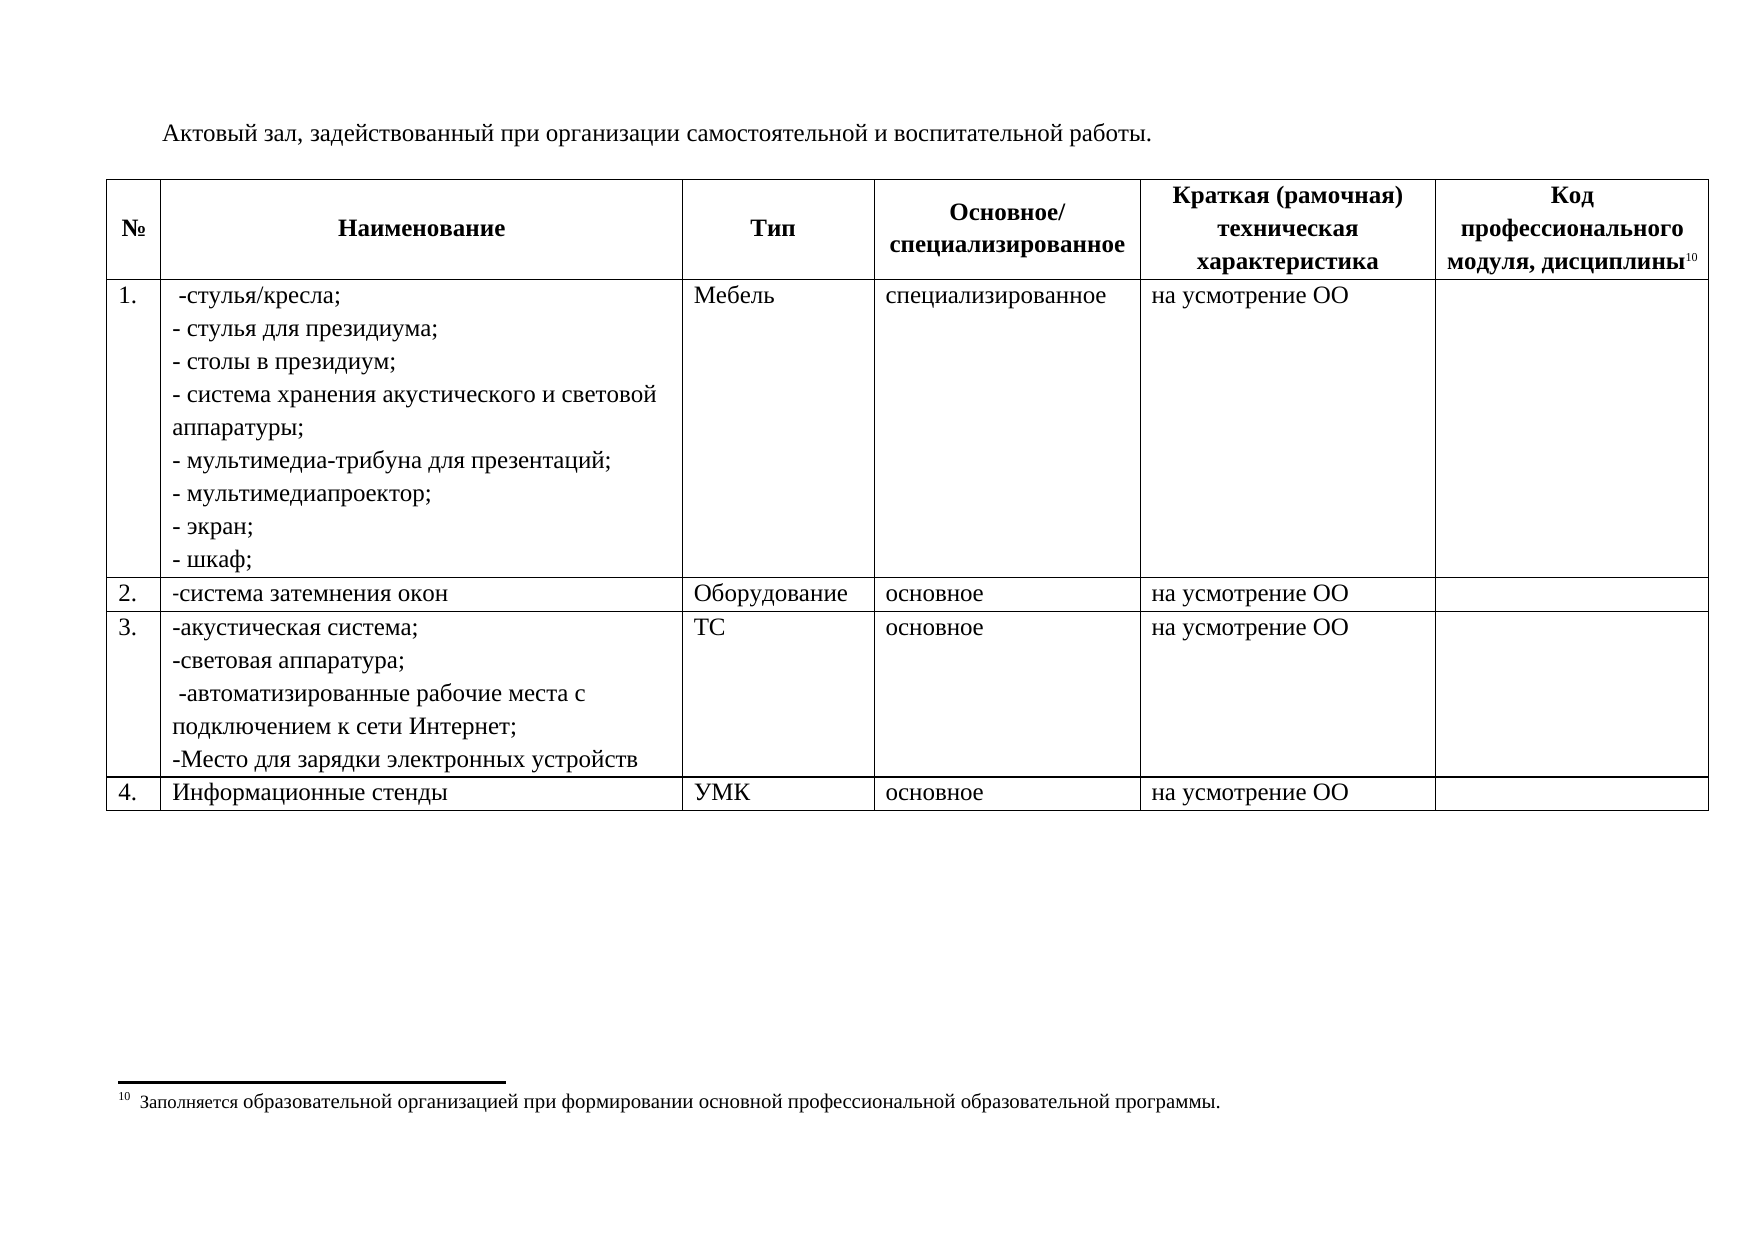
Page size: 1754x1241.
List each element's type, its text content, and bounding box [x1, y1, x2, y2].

table_cell на усмотрение ОО [1141, 280, 1435, 577]
table_cell [1436, 778, 1708, 810]
table_cell [1436, 612, 1708, 776]
table_cell Оборудование [683, 578, 874, 611]
table_header Тип [683, 180, 874, 279]
table_cell на усмотрение ОО [1141, 778, 1435, 810]
table_cell -стулья/кресла; - стулья для президиума; - столы в президиум; - система хранения акустического и световой аппаратуры; - мультимедиа-трибуна для презентаций; - мультимедиапроектор; - экран; - шкаф; [161, 280, 682, 577]
table_header Основное/ специализированное [875, 180, 1140, 279]
table_cell на усмотрение ОО [1141, 578, 1435, 611]
table_cell -акустическая система; -световая аппаратура; -автоматизированные рабочие места с подключением к сети Интернет; -Место для зарядки электронных устройств [161, 612, 682, 776]
table_cell ТС [683, 612, 874, 776]
table_cell на усмотрение ОО [1141, 612, 1435, 776]
table_header Наименование [161, 180, 682, 279]
table_cell 4. [107, 778, 160, 810]
text Актовый зал, задействованный при организации самостоятельной и воспитательной работы. [118, 118, 1665, 147]
table_cell [1436, 280, 1708, 577]
table_header Код профессионального модуля, дисциплины [1436, 180, 1708, 279]
table_cell -система затемнения окон [161, 578, 682, 611]
table_cell основное [875, 778, 1140, 810]
table_cell Информационные стенды [161, 778, 682, 810]
table_header Краткая (рамочная) техническая характеристика [1141, 180, 1435, 279]
table_cell Мебель [683, 280, 874, 577]
table_cell основное [875, 578, 1140, 611]
table_cell 3. [107, 612, 160, 776]
table_cell основное [875, 612, 1140, 776]
table_cell УМК [683, 778, 874, 810]
table_cell 2. [107, 578, 160, 611]
table_cell [1436, 578, 1708, 611]
table_cell специализированное [875, 280, 1140, 577]
table_header № [107, 180, 160, 279]
table_cell 1. [107, 280, 160, 577]
